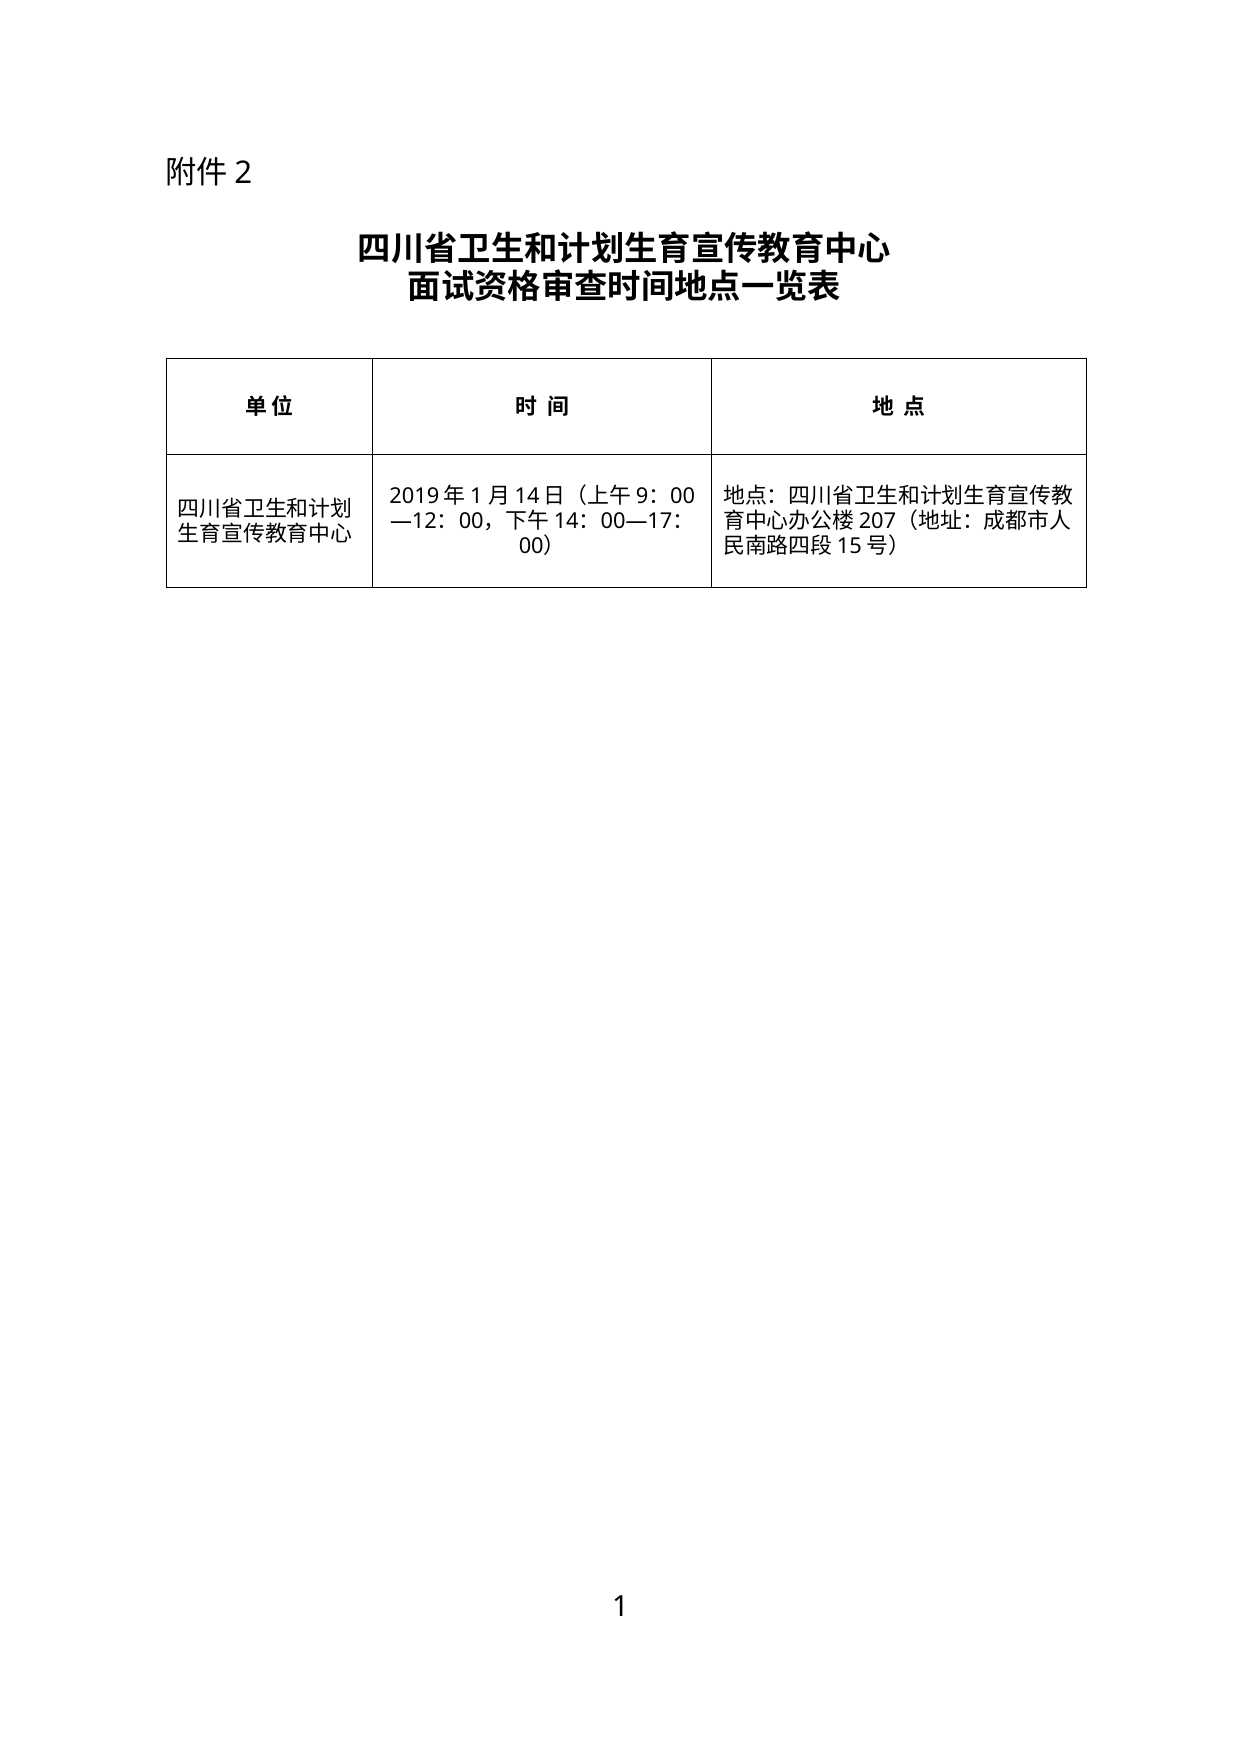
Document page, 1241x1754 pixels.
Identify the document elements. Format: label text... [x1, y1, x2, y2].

table_cell 四川省卫生和计划生育宣传教育中心 [167, 455, 372, 587]
table_header 单 位 [167, 359, 372, 454]
text 面试资格审查时间地点一览表 [165, 268, 1083, 306]
text 四川省卫生和计划生育宣传教育中心 [165, 231, 1083, 268]
table_cell 2019年1 月14日（上午9：00—12：00，下午14：00—17：00） [373, 455, 711, 587]
table_header 地 点 [712, 359, 1086, 454]
table_cell 地点：四川省卫生和计划生育宣传教育中心办公楼207（地址：成都市人民南路四段15号） [712, 455, 1086, 587]
text 附件2 [165, 148, 1075, 193]
table_header 时 间 [373, 359, 711, 454]
